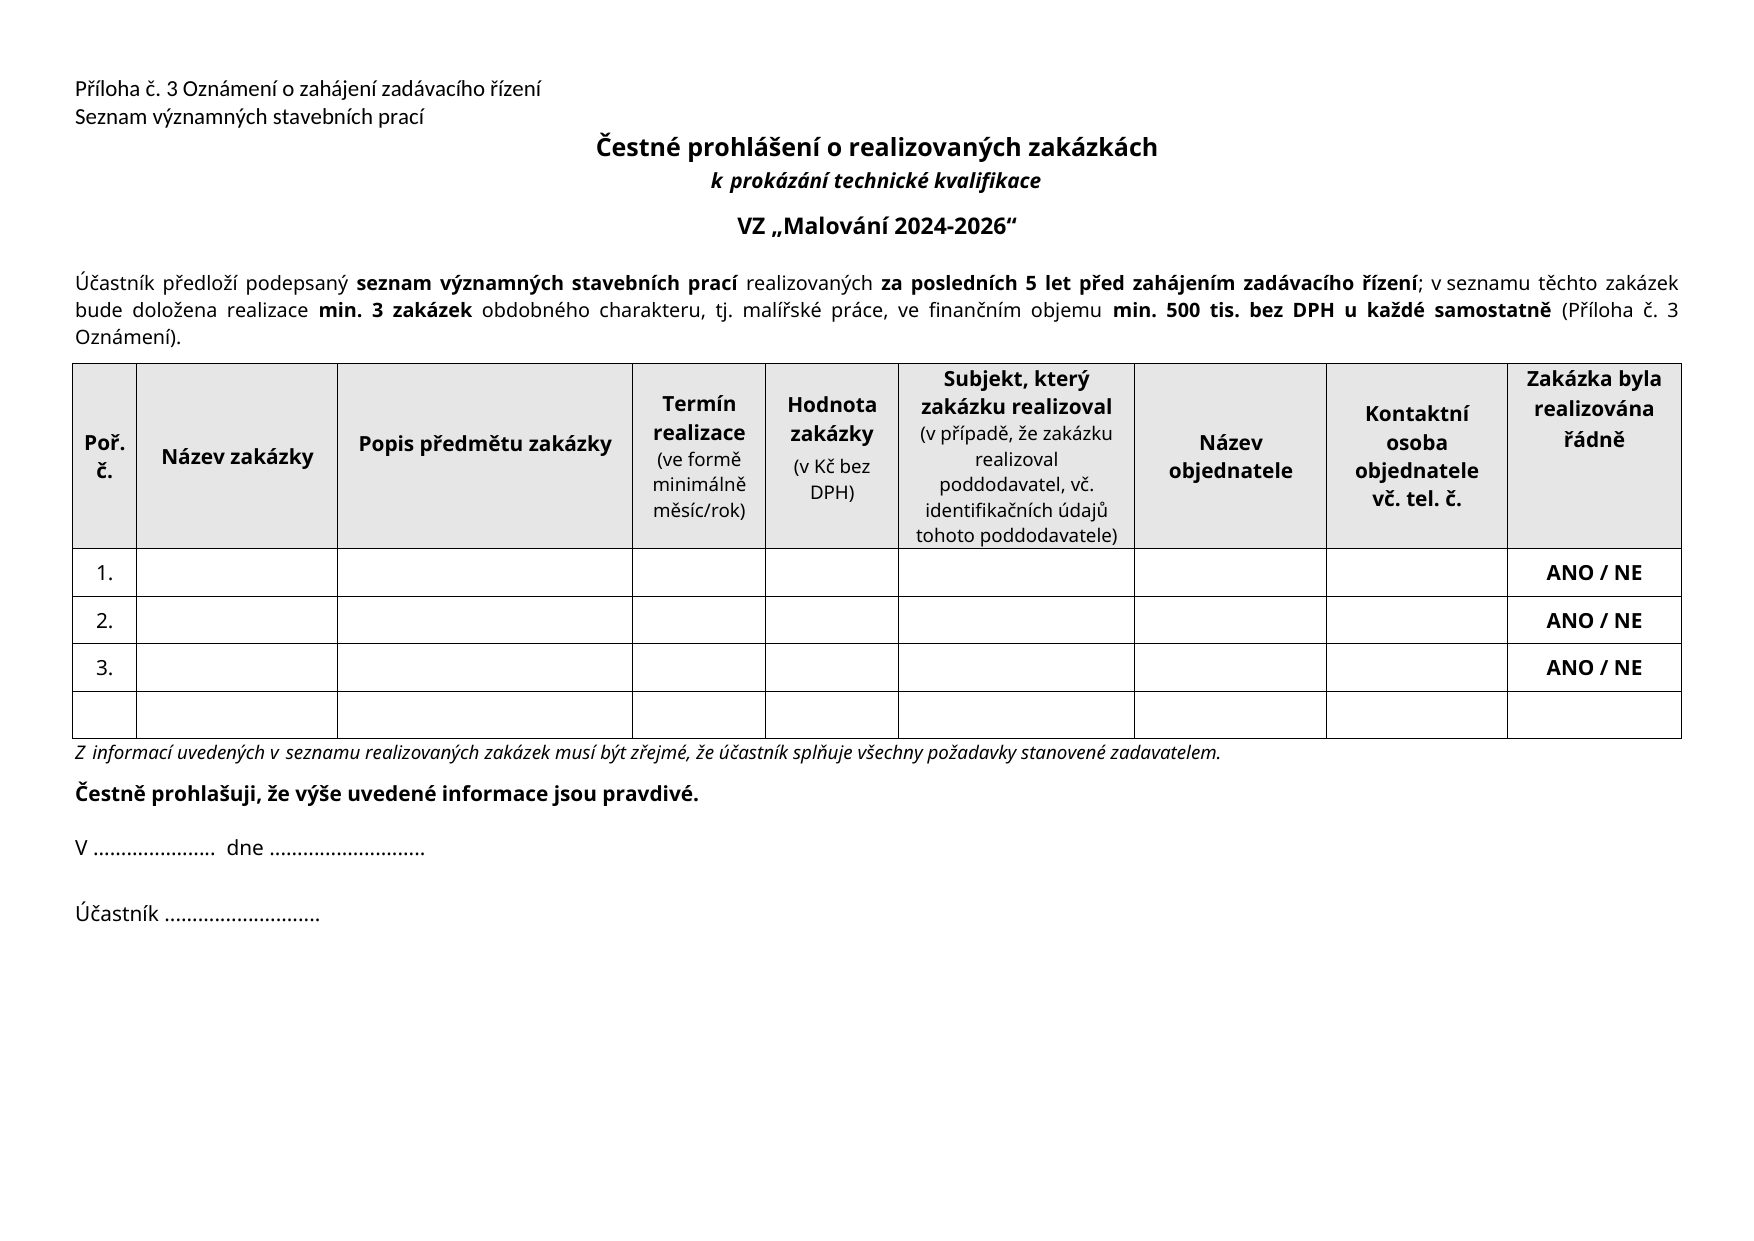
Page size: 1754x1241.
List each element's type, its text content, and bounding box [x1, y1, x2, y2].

table_cell [633, 692, 765, 738]
table_header Subjekt, který zakázku realizoval (v případě, že zakázku realizoval poddodavatel, vč. identifikačních údajů tohoto poddodavatele) [899, 364, 1134, 548]
table_cell [1327, 597, 1507, 643]
table_cell [1135, 549, 1326, 596]
table_cell [899, 597, 1134, 643]
table_cell 2. [73, 597, 136, 643]
table_cell [899, 644, 1134, 691]
table_cell [1135, 692, 1326, 738]
table_cell [137, 597, 337, 643]
table_header Název zakázky [137, 364, 337, 548]
table_cell [633, 597, 765, 643]
table_cell [766, 549, 898, 596]
text Účastník ............................ [75, 899, 1679, 927]
table_cell ANO / NE [1508, 644, 1681, 691]
table_cell [137, 692, 337, 738]
table_cell [899, 692, 1134, 738]
table_cell [1327, 549, 1507, 596]
table_header Zakázka byla realizována řádně [1508, 364, 1681, 548]
table_cell [137, 549, 337, 596]
table_header Popis předmětu zakázky [338, 364, 632, 548]
text Čestné prohlášení o realizovaných zakázkách [75, 130, 1679, 164]
table_cell [1327, 644, 1507, 691]
table_cell [1135, 597, 1326, 643]
table_header Poř. č. [73, 364, 136, 548]
table_cell [766, 597, 898, 643]
table_cell [633, 549, 765, 596]
table_cell [766, 692, 898, 738]
text Z informací uvedených v seznamu realizovaných zakázek musí být zřejmé, že účastník splňuje všechny požadavky stanovené zadavatelem. [75, 739, 1679, 765]
table_cell ANO / NE [1508, 549, 1681, 596]
text V ...................... dne ............................ [75, 833, 1679, 861]
table_cell [766, 644, 898, 691]
table_cell [338, 692, 632, 738]
table_cell [1327, 692, 1507, 738]
table_cell [338, 644, 632, 691]
text VZ „Malování 2024-2026“ [75, 210, 1679, 241]
table_header Termín realizace (ve formě minimálně měsíc/rok) [633, 364, 765, 548]
table_cell [1508, 692, 1681, 738]
table_header Název objednatele [1135, 364, 1326, 548]
table_header Kontaktní osoba objednatele vč. tel. č. [1327, 364, 1507, 548]
text Čestně prohlašuji, že výše uvedené informace jsou pravdivé. [75, 779, 1679, 808]
text Účastník předloží podepsaný seznam významných stavebních prací realizovaných za posledních 5 let před zahájením zadávacího řízení; v seznamu těchto zakázek bude doložena realizace min. 3 zakázek obdobného charakteru, tj. malířské práce, ve finančním objemu min. 500 tis. bez DPH u každé samostatně (Příloha č. 3 Oznámení). [75, 269, 1679, 350]
table_cell 1. [73, 549, 136, 596]
table_header Hodnota zakázky (v Kč bez DPH) [766, 364, 898, 548]
text k prokázání technické kvalifikace [75, 167, 1679, 195]
table_cell ANO / NE [1508, 597, 1681, 643]
table_cell [73, 692, 136, 738]
table_cell 3. [73, 644, 136, 691]
table_cell [899, 549, 1134, 596]
table_cell [338, 549, 632, 596]
table_cell [338, 597, 632, 643]
table_cell [1135, 644, 1326, 691]
table_cell [137, 644, 337, 691]
table_cell [633, 644, 765, 691]
